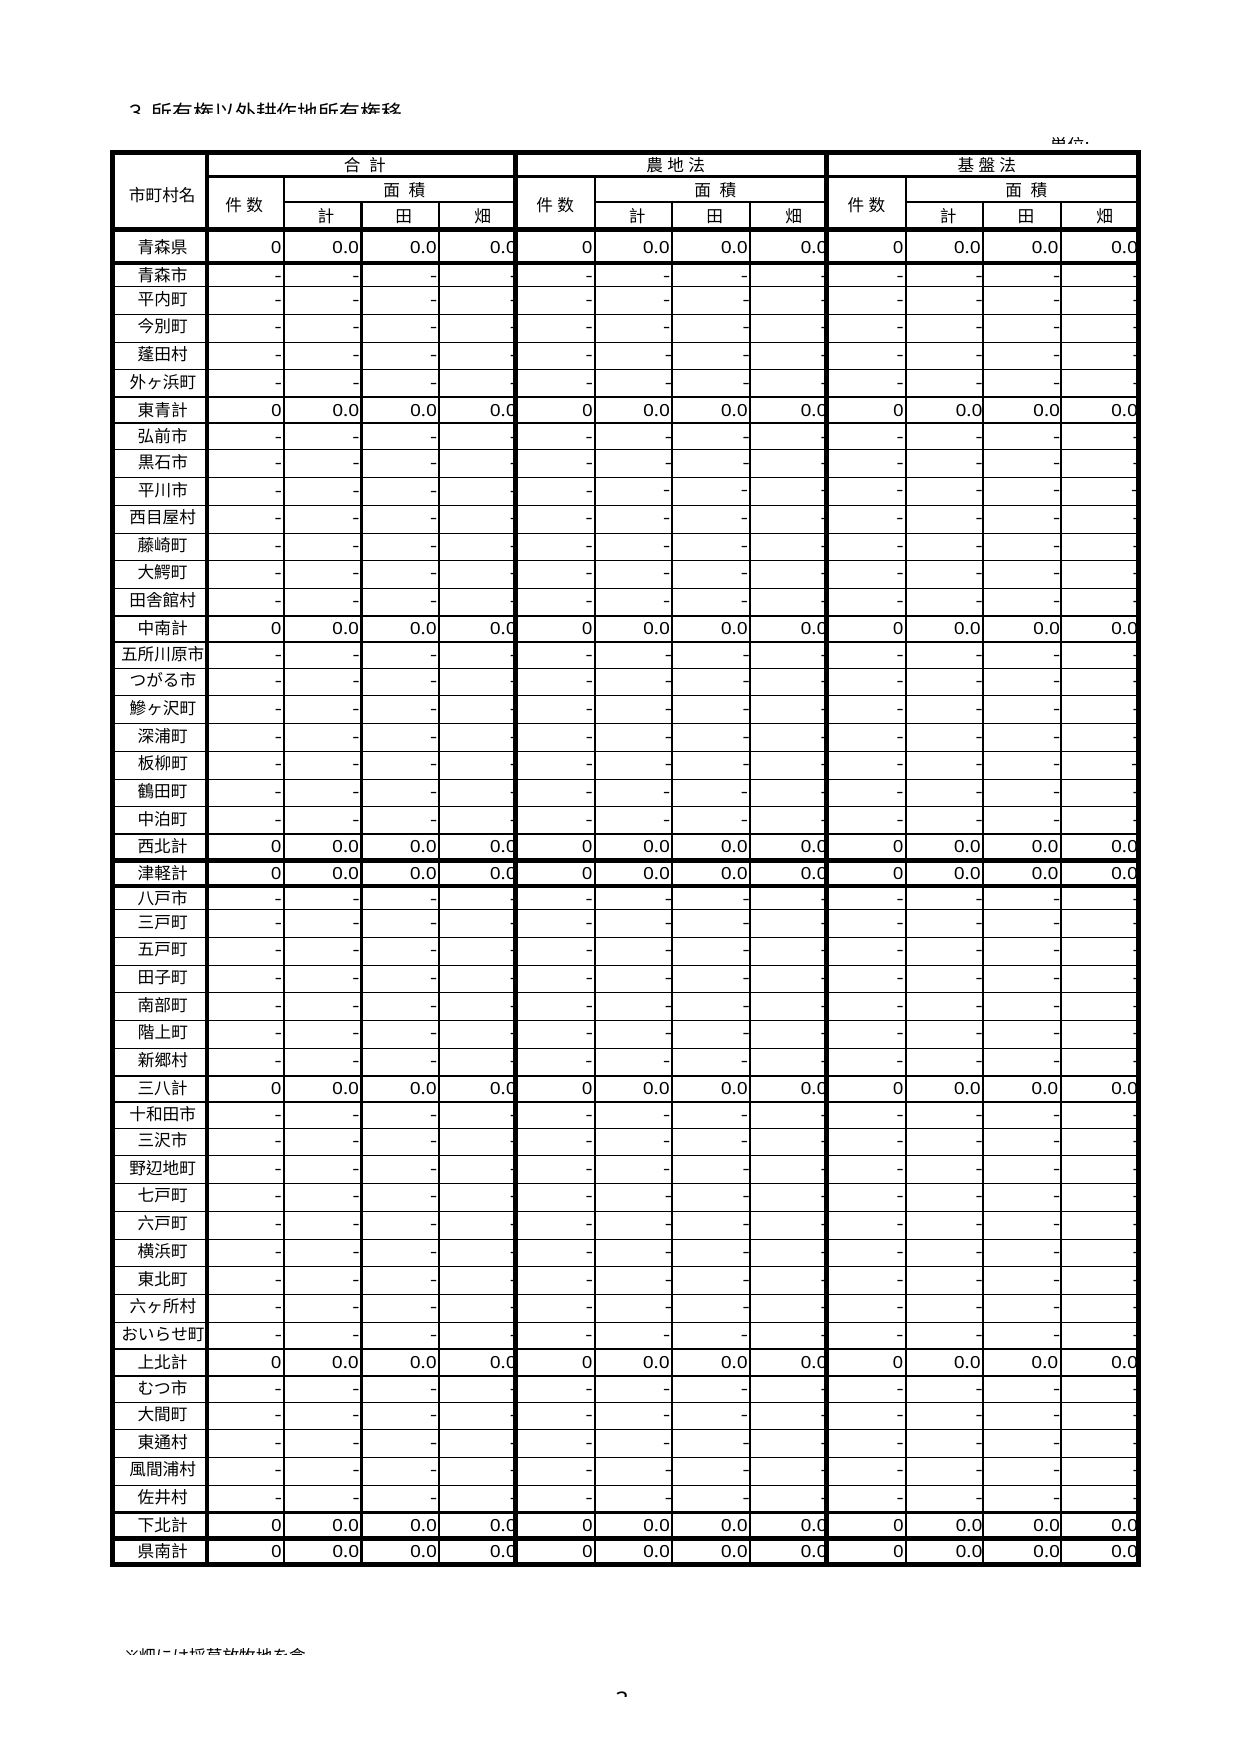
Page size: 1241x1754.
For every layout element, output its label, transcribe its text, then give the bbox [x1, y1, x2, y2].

table_cell - [209, 1156, 283, 1183]
table_cell - [1062, 696, 1136, 723]
table_cell - [363, 534, 438, 560]
table_cell - [673, 752, 749, 778]
table_cell - [984, 534, 1060, 560]
table_cell 0.0 [285, 617, 360, 641]
table_cell - [984, 450, 1060, 477]
table_cell - [984, 1240, 1060, 1266]
table_cell 青森県 [115, 232, 205, 261]
table_cell - [1062, 1184, 1136, 1211]
table_cell 0.0 [1062, 863, 1136, 883]
table_cell 鶴田町 [115, 780, 205, 806]
table_cell 深浦町 [115, 724, 205, 751]
table_cell - [751, 561, 824, 588]
table_cell 六戸町 [115, 1212, 205, 1238]
table_cell 0.0 [440, 398, 513, 422]
table_cell 0.0 [1062, 1541, 1136, 1562]
table_cell 0.0 [1062, 1514, 1136, 1536]
table_cell 0.0 [751, 1350, 824, 1374]
table_cell - [285, 1212, 360, 1238]
table_cell - [285, 506, 360, 532]
table_cell - [1062, 506, 1136, 532]
table_cell - [209, 1377, 283, 1401]
table_header 基 盤 法 [829, 155, 1136, 175]
table_cell - [363, 424, 438, 449]
table_cell - [596, 1267, 671, 1294]
table_cell - [751, 780, 824, 806]
table_cell - [673, 669, 749, 695]
table_cell - [363, 1212, 438, 1238]
table_cell 0.0 [596, 1514, 671, 1536]
table_cell - [829, 1212, 905, 1238]
table_cell - [829, 1184, 905, 1211]
table_cell - [596, 1377, 671, 1401]
table_cell - [285, 888, 360, 909]
table_cell - [285, 752, 360, 778]
table_cell - [1062, 534, 1136, 560]
table_cell - [518, 287, 594, 314]
table_cell - [907, 370, 982, 396]
table_cell - [829, 696, 905, 723]
table_cell - [907, 1129, 982, 1155]
table_cell 0.0 [440, 617, 513, 641]
table_cell - [596, 966, 671, 992]
table_cell 0 [518, 1077, 594, 1101]
table_cell 0.0 [363, 863, 438, 883]
table_cell - [673, 724, 749, 751]
table_cell - [829, 450, 905, 477]
table_cell 0 [829, 863, 905, 883]
table_cell - [363, 1430, 438, 1457]
table_cell - [984, 1049, 1060, 1074]
table_cell - [440, 1049, 513, 1074]
table_cell - [673, 1240, 749, 1266]
table_cell - [518, 1021, 594, 1048]
table_cell - [673, 561, 749, 588]
table_cell 中南計 [115, 617, 205, 641]
table_cell - [673, 589, 749, 614]
table_cell - [984, 724, 1060, 751]
table_cell - [984, 1184, 1060, 1211]
table_cell - [363, 643, 438, 668]
table_cell 0.0 [440, 1077, 513, 1101]
table_cell - [596, 938, 671, 964]
table_cell - [596, 1295, 671, 1322]
table_cell - [829, 287, 905, 314]
table_cell - [1062, 1323, 1136, 1348]
table_cell - [440, 424, 513, 449]
table_cell - [518, 265, 594, 286]
table_cell - [907, 315, 982, 342]
table_cell 0.0 [907, 1514, 982, 1536]
table_cell 0.0 [984, 1514, 1060, 1536]
table_cell 平川市 [115, 478, 205, 505]
table_cell - [751, 424, 824, 449]
table_cell - [984, 966, 1060, 992]
table_cell 0.0 [363, 617, 438, 641]
table_cell 0 [829, 1350, 905, 1374]
table_cell - [829, 1129, 905, 1155]
table_cell - [518, 993, 594, 1020]
table_cell - [1062, 807, 1136, 833]
table_cell - [673, 1295, 749, 1322]
table_cell - [209, 888, 283, 909]
table_cell 0.0 [285, 1514, 360, 1536]
table_cell - [363, 724, 438, 751]
table_cell - [984, 343, 1060, 369]
table_cell - [440, 696, 513, 723]
table_cell - [209, 506, 283, 532]
table_cell - [907, 1021, 982, 1048]
table_cell - [673, 506, 749, 532]
table_cell - [751, 315, 824, 342]
table_cell - [518, 888, 594, 909]
table_cell 0.0 [596, 1350, 671, 1374]
table_cell - [1062, 993, 1136, 1020]
table_cell - [518, 1295, 594, 1322]
table_cell 0 [209, 835, 283, 858]
table_cell - [1062, 370, 1136, 396]
table_cell - [285, 589, 360, 614]
table_cell 西目屋村 [115, 506, 205, 532]
table_cell - [751, 1103, 824, 1128]
table_cell - [596, 643, 671, 668]
table_cell - [596, 1156, 671, 1183]
table_cell 0.0 [440, 1541, 513, 1562]
table_cell - [1062, 888, 1136, 909]
table_cell - [984, 807, 1060, 833]
table_cell - [1062, 589, 1136, 614]
table_cell - [440, 643, 513, 668]
table_cell - [907, 888, 982, 909]
table_cell - [363, 807, 438, 833]
table_cell - [440, 1323, 513, 1348]
table_cell - [518, 1323, 594, 1348]
table_cell - [984, 1430, 1060, 1457]
table_cell - [596, 669, 671, 695]
table_cell 0.0 [363, 1514, 438, 1536]
table_cell - [596, 343, 671, 369]
table_cell 大間町 [115, 1403, 205, 1429]
table_cell - [984, 1103, 1060, 1128]
table_cell 0 [518, 1541, 594, 1562]
table_cell - [363, 938, 438, 964]
table_cell - [518, 506, 594, 532]
table_cell - [363, 1156, 438, 1183]
table_cell - [984, 1486, 1060, 1511]
table_cell 下北計 [115, 1514, 205, 1536]
table_cell 0.0 [751, 617, 824, 641]
table_cell - [209, 561, 283, 588]
table_cell 0.0 [984, 1350, 1060, 1374]
table_cell - [596, 561, 671, 588]
table_cell - [596, 752, 671, 778]
table_cell - [285, 534, 360, 560]
table_cell - [440, 1267, 513, 1294]
table_cell - [440, 1021, 513, 1048]
table_cell - [673, 315, 749, 342]
table_cell 0.0 [984, 1541, 1060, 1562]
table_cell - [363, 450, 438, 477]
table_cell - [673, 1486, 749, 1511]
table_cell - [751, 724, 824, 751]
table_cell おいらせ町 [115, 1323, 205, 1348]
table_cell - [209, 343, 283, 369]
table_cell - [363, 265, 438, 286]
table_cell - [751, 752, 824, 778]
table_cell - [285, 1377, 360, 1401]
table_cell 0.0 [907, 863, 982, 883]
table_cell 0.0 [440, 232, 513, 261]
table_cell - [209, 780, 283, 806]
table_cell 0.0 [596, 1541, 671, 1562]
table_cell - [209, 1267, 283, 1294]
table_header 市町村名 [115, 155, 205, 227]
table_cell - [209, 1240, 283, 1266]
table_cell - [907, 993, 982, 1020]
table_cell - [751, 450, 824, 477]
table_cell - [907, 424, 982, 449]
table_cell - [751, 589, 824, 614]
table_cell - [518, 1486, 594, 1511]
table_cell 0 [209, 1514, 283, 1536]
table_cell - [984, 589, 1060, 614]
table_cell 外ヶ浜町 [115, 370, 205, 396]
table_cell - [984, 669, 1060, 695]
table_cell - [829, 1156, 905, 1183]
table_cell - [209, 643, 283, 668]
table_cell 階上町 [115, 1021, 205, 1048]
table_cell - [518, 1129, 594, 1155]
table_cell 0.0 [673, 863, 749, 883]
table_cell 東北町 [115, 1267, 205, 1294]
table_cell - [907, 724, 982, 751]
table_cell - [363, 1377, 438, 1401]
table_cell - [829, 1267, 905, 1294]
table_cell - [209, 1458, 283, 1484]
table_cell - [984, 1377, 1060, 1401]
table_cell 0.0 [751, 1514, 824, 1536]
table_cell - [518, 561, 594, 588]
table_cell - [209, 696, 283, 723]
table_cell - [751, 1403, 824, 1429]
table_cell - [829, 370, 905, 396]
table_cell - [518, 1212, 594, 1238]
table_cell - [829, 478, 905, 505]
table_cell - [673, 370, 749, 396]
table_cell 計 [907, 203, 982, 227]
table_cell - [440, 1129, 513, 1155]
table_cell - [440, 1184, 513, 1211]
table_header 合 計 [209, 155, 513, 175]
table_cell - [596, 780, 671, 806]
table_cell - [518, 669, 594, 695]
table_cell - [1062, 450, 1136, 477]
table_cell - [1062, 1156, 1136, 1183]
table_cell - [673, 1458, 749, 1484]
table_cell - [285, 780, 360, 806]
table_cell - [907, 287, 982, 314]
table_cell 南部町 [115, 993, 205, 1020]
table_cell 0.0 [285, 1350, 360, 1374]
table_cell 新郷村 [115, 1049, 205, 1074]
table_cell 西北計 [115, 835, 205, 858]
table_cell - [829, 1430, 905, 1457]
table_cell 0.0 [285, 863, 360, 883]
table_cell - [907, 669, 982, 695]
table_cell - [673, 424, 749, 449]
table_cell - [673, 287, 749, 314]
table_cell - [751, 910, 824, 937]
table_cell 0 [518, 1350, 594, 1374]
table_cell 0.0 [596, 398, 671, 422]
table_cell - [829, 1240, 905, 1266]
table_cell 0 [829, 617, 905, 641]
table_cell - [907, 506, 982, 532]
table_cell - [1062, 424, 1136, 449]
table_cell - [984, 287, 1060, 314]
table_cell - [907, 561, 982, 588]
table_cell 0.0 [984, 1077, 1060, 1101]
table_cell - [285, 1458, 360, 1484]
table_cell 0.0 [907, 232, 982, 261]
table_cell - [209, 1184, 283, 1211]
table_cell - [285, 343, 360, 369]
table_cell 中泊町 [115, 807, 205, 833]
table_cell - [285, 1156, 360, 1183]
table_cell 0.0 [673, 1514, 749, 1536]
table_cell - [518, 643, 594, 668]
table_cell 0.0 [596, 232, 671, 261]
table_cell - [751, 1430, 824, 1457]
table_cell 0 [209, 617, 283, 641]
table_cell - [673, 450, 749, 477]
table_cell - [1062, 643, 1136, 668]
table_cell - [440, 888, 513, 909]
table_cell - [285, 478, 360, 505]
table_cell 0 [829, 232, 905, 261]
table_cell 野辺地町 [115, 1156, 205, 1183]
table_cell - [596, 1021, 671, 1048]
table_cell - [673, 1049, 749, 1074]
table_cell - [596, 534, 671, 560]
table_cell - [751, 287, 824, 314]
table_cell - [363, 1458, 438, 1484]
table_cell 0.0 [907, 617, 982, 641]
table_cell - [596, 1486, 671, 1511]
table_cell 東青計 [115, 398, 205, 422]
table_cell - [984, 370, 1060, 396]
table_cell 0 [518, 835, 594, 858]
table_cell - [907, 1377, 982, 1401]
table_cell 六ヶ所村 [115, 1295, 205, 1322]
table_cell - [209, 589, 283, 614]
table_cell - [285, 424, 360, 449]
table_cell - [518, 966, 594, 992]
table_cell - [829, 1049, 905, 1074]
table_cell - [1062, 966, 1136, 992]
table_cell - [363, 966, 438, 992]
table_cell - [209, 752, 283, 778]
table_cell - [285, 669, 360, 695]
table_cell - [984, 1295, 1060, 1322]
table_cell - [984, 910, 1060, 937]
table_cell 田 [984, 203, 1060, 227]
table_cell - [596, 888, 671, 909]
table_cell - [673, 1430, 749, 1457]
table_cell - [907, 343, 982, 369]
table_cell - [907, 1240, 982, 1266]
table_cell - [518, 534, 594, 560]
table_cell - [596, 807, 671, 833]
table_cell 0.0 [1062, 617, 1136, 641]
table_cell - [440, 315, 513, 342]
table_cell - [751, 1049, 824, 1074]
table_cell 0.0 [907, 398, 982, 422]
table_cell - [751, 643, 824, 668]
table_cell - [1062, 938, 1136, 964]
table_cell - [209, 1403, 283, 1429]
table_cell - [907, 1295, 982, 1322]
table_cell - [751, 506, 824, 532]
table_cell - [907, 1267, 982, 1294]
table_cell 件 数 [209, 178, 283, 227]
table_cell 県南計 [115, 1541, 205, 1562]
table_cell 0.0 [440, 1514, 513, 1536]
table_cell - [907, 1458, 982, 1484]
table_cell - [673, 910, 749, 937]
table_cell - [363, 1021, 438, 1048]
table_cell - [596, 1212, 671, 1238]
table_cell 0.0 [751, 398, 824, 422]
table_cell - [440, 1295, 513, 1322]
table_cell - [518, 1377, 594, 1401]
table_cell - [209, 966, 283, 992]
table_cell - [596, 1184, 671, 1211]
table_cell - [1062, 752, 1136, 778]
table_cell - [440, 1377, 513, 1401]
table_cell - [285, 315, 360, 342]
table_cell - [285, 1403, 360, 1429]
table_cell - [363, 910, 438, 937]
table_cell 0.0 [285, 232, 360, 261]
table_cell - [1062, 1049, 1136, 1074]
table_cell - [596, 1049, 671, 1074]
table_cell 0.0 [1062, 232, 1136, 261]
table_cell - [363, 589, 438, 614]
table_cell 0.0 [673, 1350, 749, 1374]
table_cell - [363, 1103, 438, 1128]
table_cell - [751, 888, 824, 909]
table_cell - [1062, 1212, 1136, 1238]
table_cell むつ市 [115, 1377, 205, 1401]
table_cell - [829, 910, 905, 937]
table_cell - [209, 938, 283, 964]
table_cell - [596, 506, 671, 532]
table_cell 0.0 [1062, 835, 1136, 858]
table_cell 0 [209, 232, 283, 261]
table_cell - [209, 1323, 283, 1348]
table_cell - [209, 669, 283, 695]
table_cell - [829, 643, 905, 668]
table_cell - [673, 1377, 749, 1401]
table_cell - [518, 780, 594, 806]
table_cell - [596, 424, 671, 449]
table_cell - [518, 370, 594, 396]
table_cell 田 [673, 203, 749, 227]
table_cell 0 [209, 1541, 283, 1562]
table_cell - [440, 1212, 513, 1238]
table_cell - [596, 478, 671, 505]
table_cell 0.0 [285, 835, 360, 858]
table_cell 0.0 [673, 617, 749, 641]
table_cell - [751, 534, 824, 560]
table_cell 0.0 [440, 835, 513, 858]
table_cell - [518, 807, 594, 833]
table_cell - [285, 724, 360, 751]
table_cell - [518, 315, 594, 342]
table_cell - [984, 1458, 1060, 1484]
table_cell 五戸町 [115, 938, 205, 964]
table_cell - [829, 1323, 905, 1348]
table_cell - [596, 315, 671, 342]
table_cell - [440, 938, 513, 964]
table_cell - [751, 370, 824, 396]
table_cell - [751, 1240, 824, 1266]
table_cell - [907, 1212, 982, 1238]
table_cell - [1062, 1021, 1136, 1048]
table_cell 0.0 [1062, 1350, 1136, 1374]
table_cell - [596, 1240, 671, 1266]
table_cell - [363, 780, 438, 806]
table_cell 0.0 [907, 835, 982, 858]
table_cell - [673, 1267, 749, 1294]
table_cell - [209, 478, 283, 505]
table_cell - [285, 1267, 360, 1294]
table_cell - [829, 724, 905, 751]
table_cell - [596, 1103, 671, 1128]
table_cell - [751, 669, 824, 695]
table_cell 0 [518, 863, 594, 883]
table_cell - [907, 265, 982, 286]
table_cell - [363, 561, 438, 588]
table_cell - [1062, 1377, 1136, 1401]
table_cell - [673, 938, 749, 964]
table_cell 鰺ヶ沢町 [115, 696, 205, 723]
table_cell - [984, 1323, 1060, 1348]
table_cell - [829, 1486, 905, 1511]
table_cell - [440, 1156, 513, 1183]
table_cell - [518, 752, 594, 778]
table_cell - [209, 993, 283, 1020]
table_cell 黒石市 [115, 450, 205, 477]
table_cell - [907, 1049, 982, 1074]
table_cell - [907, 643, 982, 668]
table_cell - [363, 1486, 438, 1511]
table_cell - [209, 1129, 283, 1155]
table_cell - [440, 993, 513, 1020]
table_cell - [440, 343, 513, 369]
table_cell 0.0 [984, 232, 1060, 261]
table_cell - [1062, 1458, 1136, 1484]
table_cell - [1062, 1103, 1136, 1128]
table_cell - [518, 589, 594, 614]
table_cell - [285, 450, 360, 477]
table_cell 0.0 [673, 1077, 749, 1101]
table_cell - [1062, 1240, 1136, 1266]
table_cell 0 [518, 232, 594, 261]
table_cell - [1062, 1267, 1136, 1294]
table_cell - [829, 343, 905, 369]
table_cell - [1062, 669, 1136, 695]
table_cell 0.0 [751, 1077, 824, 1101]
table_cell - [363, 1240, 438, 1266]
table_cell - [596, 1458, 671, 1484]
table_cell - [673, 1184, 749, 1211]
table_cell 0 [829, 398, 905, 422]
table_cell 0.0 [907, 1350, 982, 1374]
table_cell 藤崎町 [115, 534, 205, 560]
table_cell - [829, 1295, 905, 1322]
table_cell - [984, 1212, 1060, 1238]
table_cell - [907, 966, 982, 992]
table_cell - [1062, 343, 1136, 369]
table_cell 田子町 [115, 966, 205, 992]
table_cell つがる市 [115, 669, 205, 695]
table_cell - [363, 370, 438, 396]
table_cell - [673, 1212, 749, 1238]
table_cell - [829, 1403, 905, 1429]
table_cell - [907, 780, 982, 806]
table_cell - [907, 938, 982, 964]
table_cell - [440, 589, 513, 614]
table_cell - [596, 265, 671, 286]
table_cell - [285, 265, 360, 286]
table_header 農 地 法 [518, 155, 824, 175]
table_cell 三戸町 [115, 910, 205, 937]
table_cell 八戸市 [115, 888, 205, 909]
table_cell - [751, 696, 824, 723]
table_cell - [829, 966, 905, 992]
table_cell - [363, 1129, 438, 1155]
table_cell 0.0 [751, 835, 824, 858]
table_cell 0.0 [984, 617, 1060, 641]
table_cell - [518, 724, 594, 751]
table_cell - [907, 1430, 982, 1457]
table_cell - [751, 807, 824, 833]
table_cell - [673, 1403, 749, 1429]
table_cell - [363, 506, 438, 532]
table_cell 0.0 [285, 398, 360, 422]
table_cell - [363, 888, 438, 909]
table_cell - [907, 1486, 982, 1511]
table_cell - [829, 315, 905, 342]
table_cell - [209, 807, 283, 833]
table_cell - [440, 1458, 513, 1484]
table_cell - [440, 1403, 513, 1429]
table_cell - [829, 1021, 905, 1048]
table_cell - [285, 966, 360, 992]
table_cell - [518, 1184, 594, 1211]
table_cell - [751, 1156, 824, 1183]
table_cell - [984, 1156, 1060, 1183]
table_cell - [829, 534, 905, 560]
table_cell - [285, 643, 360, 668]
table_cell 0 [829, 1514, 905, 1536]
table_cell - [596, 287, 671, 314]
table_cell 今別町 [115, 315, 205, 342]
table_cell - [285, 696, 360, 723]
table_cell 津軽計 [115, 863, 205, 883]
table_cell 畑 [751, 203, 824, 227]
table_cell 0.0 [673, 1541, 749, 1562]
table_cell - [285, 1049, 360, 1074]
table_cell - [751, 1295, 824, 1322]
table_cell - [829, 506, 905, 532]
table_cell - [751, 993, 824, 1020]
table_cell - [1062, 724, 1136, 751]
table_cell - [209, 1049, 283, 1074]
table_cell - [363, 1295, 438, 1322]
table_cell - [751, 265, 824, 286]
table_cell - [984, 752, 1060, 778]
table_cell - [440, 370, 513, 396]
table_cell 0.0 [363, 398, 438, 422]
table_cell - [285, 1184, 360, 1211]
table_cell - [440, 1103, 513, 1128]
table_cell - [363, 1323, 438, 1348]
table_cell - [209, 315, 283, 342]
table_cell - [673, 1156, 749, 1183]
table_cell 0 [829, 1541, 905, 1562]
table_cell - [984, 938, 1060, 964]
table_cell - [596, 1129, 671, 1155]
table_cell - [829, 1103, 905, 1128]
table_cell - [285, 1295, 360, 1322]
table_cell - [440, 1486, 513, 1511]
table_cell - [518, 1049, 594, 1074]
table_cell - [363, 993, 438, 1020]
table_cell 0.0 [285, 1541, 360, 1562]
table_cell - [1062, 287, 1136, 314]
table_cell - [907, 1403, 982, 1429]
table_cell 五所川原市 [115, 643, 205, 668]
table_cell - [363, 752, 438, 778]
table_cell 0.0 [285, 1077, 360, 1101]
table_cell 横浜町 [115, 1240, 205, 1266]
table_cell 0.0 [984, 863, 1060, 883]
table_cell - [596, 589, 671, 614]
table_cell 0 [209, 398, 283, 422]
table_cell 0.0 [596, 617, 671, 641]
table_cell - [984, 315, 1060, 342]
table_cell - [1062, 1295, 1136, 1322]
table_cell 大鰐町 [115, 561, 205, 588]
table_cell 面 積 [596, 178, 824, 201]
table_cell - [363, 315, 438, 342]
table_cell - [673, 993, 749, 1020]
table_cell - [285, 1430, 360, 1457]
table_cell - [363, 1403, 438, 1429]
table_cell 十和田市 [115, 1103, 205, 1128]
table_cell - [829, 265, 905, 286]
table_cell 0.0 [363, 232, 438, 261]
table_cell - [829, 1458, 905, 1484]
table_cell - [984, 780, 1060, 806]
table_cell 畑 [440, 203, 513, 227]
table_cell - [440, 450, 513, 477]
table_cell - [984, 561, 1060, 588]
table_cell - [673, 1021, 749, 1048]
table_cell - [209, 287, 283, 314]
table_cell - [1062, 1486, 1136, 1511]
table_cell - [285, 561, 360, 588]
table_cell - [363, 287, 438, 314]
table_cell 上北計 [115, 1350, 205, 1374]
table_cell - [440, 724, 513, 751]
table_cell - [751, 1377, 824, 1401]
table_cell - [440, 265, 513, 286]
table_cell - [984, 696, 1060, 723]
table_cell 0.0 [363, 1541, 438, 1562]
table_cell - [363, 669, 438, 695]
table_cell - [518, 1458, 594, 1484]
table_cell - [984, 1129, 1060, 1155]
table_cell - [751, 1129, 824, 1155]
table_cell - [209, 1021, 283, 1048]
table_cell - [751, 1021, 824, 1048]
table_cell - [285, 1021, 360, 1048]
table_cell - [829, 888, 905, 909]
table_cell - [518, 910, 594, 937]
table_cell 0 [829, 835, 905, 858]
table_cell - [209, 724, 283, 751]
table_cell - [440, 506, 513, 532]
table_cell - [518, 1103, 594, 1128]
table_cell - [209, 265, 283, 286]
table_cell - [209, 1430, 283, 1457]
table_cell - [984, 424, 1060, 449]
table_cell - [596, 1403, 671, 1429]
table_cell - [285, 287, 360, 314]
table_cell - [596, 724, 671, 751]
table_cell - [363, 696, 438, 723]
table_cell 平内町 [115, 287, 205, 314]
table_cell - [440, 287, 513, 314]
table_cell 田舎館村 [115, 589, 205, 614]
table_cell - [209, 910, 283, 937]
table_cell - [518, 1240, 594, 1266]
table_cell - [984, 1267, 1060, 1294]
table_cell - [907, 1184, 982, 1211]
table_cell - [1062, 1430, 1136, 1457]
table_cell - [829, 993, 905, 1020]
table_cell 田 [363, 203, 438, 227]
table_cell 三八計 [115, 1077, 205, 1101]
table_cell - [907, 478, 982, 505]
table_cell - [518, 1156, 594, 1183]
table_cell - [440, 669, 513, 695]
table_cell - [596, 1323, 671, 1348]
table_cell - [285, 1323, 360, 1348]
table_cell - [984, 478, 1060, 505]
table_cell - [518, 343, 594, 369]
table_cell 件 数 [518, 178, 594, 227]
table_cell - [518, 696, 594, 723]
table_cell 0.0 [751, 232, 824, 261]
table_cell - [751, 1212, 824, 1238]
table_cell 0.0 [984, 398, 1060, 422]
table_cell 0 [829, 1077, 905, 1101]
table_cell - [673, 643, 749, 668]
table_cell 畑 [1062, 203, 1136, 227]
table_cell 0 [518, 617, 594, 641]
table_cell 0 [518, 1514, 594, 1536]
table_cell - [907, 1103, 982, 1128]
table_cell - [673, 265, 749, 286]
table_cell - [984, 1021, 1060, 1048]
table_cell - [209, 1103, 283, 1128]
table_cell - [751, 1184, 824, 1211]
table_cell - [363, 1184, 438, 1211]
table_cell - [984, 506, 1060, 532]
table_cell - [673, 780, 749, 806]
table_cell - [209, 1295, 283, 1322]
table_cell - [829, 752, 905, 778]
table_cell 七戸町 [115, 1184, 205, 1211]
table_cell 面 積 [907, 178, 1136, 201]
table_cell - [984, 265, 1060, 286]
table_cell - [285, 1486, 360, 1511]
table_cell 0.0 [1062, 398, 1136, 422]
table_cell - [829, 938, 905, 964]
table_cell 0 [209, 1077, 283, 1101]
table_cell - [285, 1129, 360, 1155]
table_cell 蓬田村 [115, 343, 205, 369]
table_cell 0.0 [440, 863, 513, 883]
table_cell - [673, 343, 749, 369]
table_cell 板柳町 [115, 752, 205, 778]
table_cell - [907, 450, 982, 477]
table_cell - [596, 450, 671, 477]
table_cell 計 [285, 203, 360, 227]
table_cell 0 [209, 1350, 283, 1374]
table_cell - [596, 696, 671, 723]
table_cell - [907, 1156, 982, 1183]
table_cell - [907, 589, 982, 614]
table_cell - [673, 807, 749, 833]
table_cell - [285, 370, 360, 396]
table_cell - [440, 780, 513, 806]
table_cell - [984, 888, 1060, 909]
table_cell - [751, 938, 824, 964]
table_cell - [440, 534, 513, 560]
table_cell - [907, 1323, 982, 1348]
table_cell - [673, 966, 749, 992]
table_cell - [518, 424, 594, 449]
table_cell - [209, 1212, 283, 1238]
table_cell 面 積 [285, 178, 513, 201]
table_cell - [751, 343, 824, 369]
table_cell - [829, 424, 905, 449]
table_cell - [440, 1240, 513, 1266]
table_cell - [363, 1267, 438, 1294]
table_cell - [673, 888, 749, 909]
table_cell 0.0 [673, 232, 749, 261]
table_cell - [596, 993, 671, 1020]
table_cell - [440, 966, 513, 992]
table_cell - [209, 450, 283, 477]
table_cell 件 数 [829, 178, 905, 227]
table_cell - [518, 1403, 594, 1429]
table_cell 0 [518, 398, 594, 422]
table_cell - [209, 424, 283, 449]
table_cell - [984, 643, 1060, 668]
table_cell - [440, 910, 513, 937]
table_cell - [751, 1458, 824, 1484]
table_cell - [673, 478, 749, 505]
table_cell - [440, 561, 513, 588]
table_cell - [285, 938, 360, 964]
table_cell - [518, 1430, 594, 1457]
table_cell 三沢市 [115, 1129, 205, 1155]
table_cell - [907, 752, 982, 778]
table_cell - [673, 1129, 749, 1155]
table_cell - [751, 966, 824, 992]
table_cell - [673, 1323, 749, 1348]
table_cell 風間浦村 [115, 1458, 205, 1484]
table_cell - [1062, 561, 1136, 588]
table_cell - [673, 534, 749, 560]
table_cell - [518, 938, 594, 964]
table_cell - [984, 993, 1060, 1020]
table_cell - [285, 807, 360, 833]
table_cell - [907, 807, 982, 833]
table_cell - [673, 1103, 749, 1128]
table_cell 0.0 [363, 1350, 438, 1374]
table_cell 0.0 [673, 835, 749, 858]
table_cell 0.0 [363, 1077, 438, 1101]
table_cell 0.0 [907, 1077, 982, 1101]
table_cell - [1062, 1129, 1136, 1155]
table_cell - [209, 534, 283, 560]
table_cell - [518, 1267, 594, 1294]
table_cell - [1062, 910, 1136, 937]
table_cell - [1062, 780, 1136, 806]
table_cell - [596, 370, 671, 396]
table_cell 佐井村 [115, 1486, 205, 1511]
table_cell - [984, 1403, 1060, 1429]
table_cell 0.0 [907, 1541, 982, 1562]
table_cell - [440, 752, 513, 778]
table_cell 0 [209, 863, 283, 883]
table_cell - [363, 1049, 438, 1074]
table_cell - [209, 1486, 283, 1511]
table_cell 青森市 [115, 265, 205, 286]
table_cell 東通村 [115, 1430, 205, 1457]
table_cell - [907, 910, 982, 937]
table_cell - [829, 807, 905, 833]
table_cell 0.0 [596, 863, 671, 883]
table_cell - [673, 696, 749, 723]
table_cell - [907, 534, 982, 560]
table_cell 弘前市 [115, 424, 205, 449]
table_cell - [751, 1323, 824, 1348]
table_cell 0.0 [440, 1350, 513, 1374]
table_cell - [829, 780, 905, 806]
table_cell - [751, 1267, 824, 1294]
table_cell 0.0 [363, 835, 438, 858]
table_cell - [209, 370, 283, 396]
table_cell - [1062, 315, 1136, 342]
table_cell 0.0 [751, 1541, 824, 1562]
table_cell - [518, 450, 594, 477]
table_cell 0.0 [596, 835, 671, 858]
table_cell - [829, 561, 905, 588]
table_cell 0.0 [673, 398, 749, 422]
table_cell - [285, 1240, 360, 1266]
table_cell - [751, 478, 824, 505]
table_cell - [596, 910, 671, 937]
table_cell - [285, 910, 360, 937]
table_cell - [440, 478, 513, 505]
table_cell - [1062, 478, 1136, 505]
table_cell 計 [596, 203, 671, 227]
table_cell - [1062, 1403, 1136, 1429]
table_cell 0.0 [1062, 1077, 1136, 1101]
table_cell - [596, 1430, 671, 1457]
table_cell 0.0 [984, 835, 1060, 858]
table_cell - [440, 807, 513, 833]
table_cell 0.0 [596, 1077, 671, 1101]
table_cell 0.0 [751, 863, 824, 883]
table_cell - [363, 478, 438, 505]
table_cell - [518, 478, 594, 505]
table_cell - [829, 1377, 905, 1401]
table_cell - [907, 696, 982, 723]
table_cell - [285, 1103, 360, 1128]
table_cell - [829, 669, 905, 695]
table_cell - [363, 343, 438, 369]
table_cell - [751, 1486, 824, 1511]
table_cell - [829, 589, 905, 614]
table_cell - [285, 993, 360, 1020]
table_cell - [1062, 265, 1136, 286]
table_cell - [440, 1430, 513, 1457]
